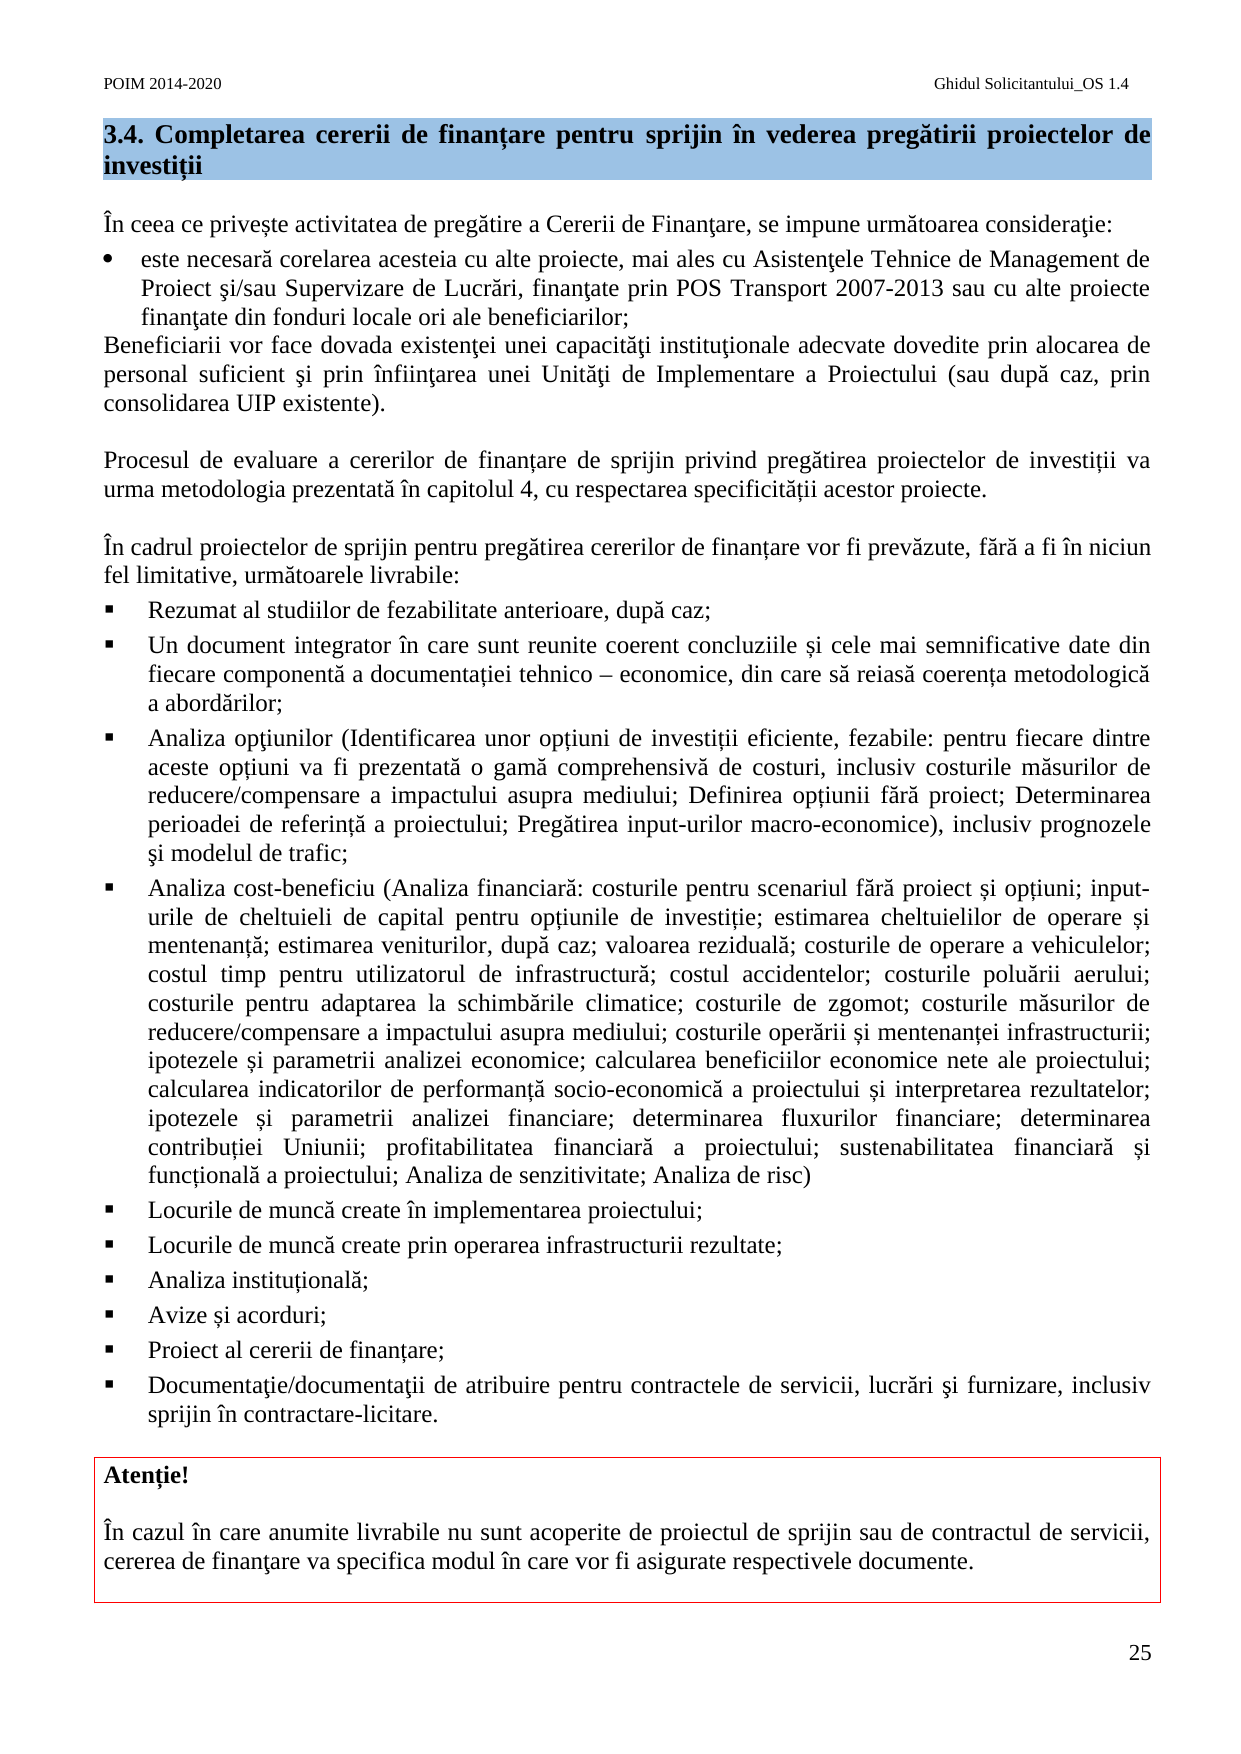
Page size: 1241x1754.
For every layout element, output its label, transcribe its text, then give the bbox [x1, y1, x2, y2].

list Analiza opţiunilor (Identificarea unor opțiuni de investiții eficiente, fezabile: pentru fiecare dintre aceste opțiuni va fi prezentată o gamă comprehensivă de costuri, inclusiv costurile măsurilor de reducere/compensare a impactului asupra mediului; Definirea opțiunii fără proiect; Determinarea perioadei de referință a proiectului; Pregătirea input-urilor macro-economice), inclusiv prognozele şi modelul de trafic; [103, 723, 1152, 867]
list Documentaţie/documentaţii de atribuire pentru contractele de servicii, lucrări şi furnizare, inclusiv sprijin în contractare-licitare. [103, 1370, 1152, 1428]
text În cadrul proiectelor de sprijin pentru pregătirea cererilor de finanțare vor fi prevăzute, fără a fi în niciun fel limitative, următoarele livrabile: [103, 532, 1152, 589]
list Analiza instituțională; [103, 1265, 1152, 1294]
list Rezumat al studiilor de fezabilitate anterioare, după caz; [103, 595, 1152, 624]
list Proiect al cererii de finanțare; [103, 1335, 1152, 1364]
list este necesară corelarea acesteia cu alte proiecte, mai ales cu Asistenţele Tehnice de Management de Proiect şi/sau Supervizare de Lucrări, finanţate prin POS Transport 2007-2013 sau cu alte proiecte finanţate din fonduri locale ori ale beneficiarilor; [103, 244, 1152, 330]
text În ceea ce privește activitatea de pregătire a Cererii de Finanţare, se impune următoarea consideraţie: [103, 209, 1152, 238]
text Beneficiarii vor face dovada existenţei unei capacităţi instituţionale adecvate dovedite prin alocarea de personal suficient şi prin înfiinţarea unei Unităţi de Implementare a Proiectului (sau după caz, prin consolidarea UIP existente). [103, 330, 1152, 417]
list Un document integrator în care sunt reunite coerent concluziile și cele mai semnificative date din fiecare componentă a documentației tehnico – economice, din care să reiasă coerența metodologică a abordărilor; [103, 630, 1152, 717]
text Procesul de evaluare a cererilor de finanțare de sprijin privind pregătirea proiectelor de investiții va urma metodologia prezentată în capitolul 4, cu respectarea specificității acestor proiecte. [103, 445, 1152, 503]
list Locurile de muncă create în implementarea proiectului; [103, 1195, 1152, 1224]
text Atenție! [95, 1458, 1160, 1488]
list Locurile de muncă create prin operarea infrastructurii rezultate; [103, 1230, 1152, 1259]
list Analiza cost-beneficiu (Analiza financiară: costurile pentru scenariul fără proiect și opțiuni; input-urile de cheltuieli de capital pentru opțiunile de investiție; estimarea cheltuielilor de operare și mentenanță; estimarea veniturilor, după caz; valoarea reziduală; costurile de operare a vehiculelor; costul timp pentru utilizatorul de infrastructură; costul accidentelor; costurile poluării aerului; costurile pentru adaptarea la schimbările climatice; costurile de zgomot; costurile măsurilor de reducere/compensare a impactului asupra mediului; costurile operării și mentenanței infrastructurii; ipotezele și parametrii analizei economice; calcularea beneficiilor economice nete ale proiectului; calcularea indicatorilor de performanță socio-economică a proiectului și interpretarea rezultatelor; ipotezele și parametrii analizei financiare; determinarea fluxurilor financiare; determinarea contribuției Uniunii; profitabilitatea financiară a proiectului; sustenabilitatea financiară și funcțională a proiectului; Analiza de senzitivitate; Analiza de risc) [103, 873, 1152, 1189]
subtitle 3.4. Completarea cererii de finanțare pentru sprijin în vederea pregătirii proiectelor de investiții [103, 118, 1152, 180]
text În cazul în care anumite livrabile nu sunt acoperite de proiectul de sprijin sau de contractul de servicii, cererea de finanţare va specifica modul în care vor fi asigurate respectivele documente. [103, 1517, 1152, 1575]
list Avize și acorduri; [103, 1300, 1152, 1329]
